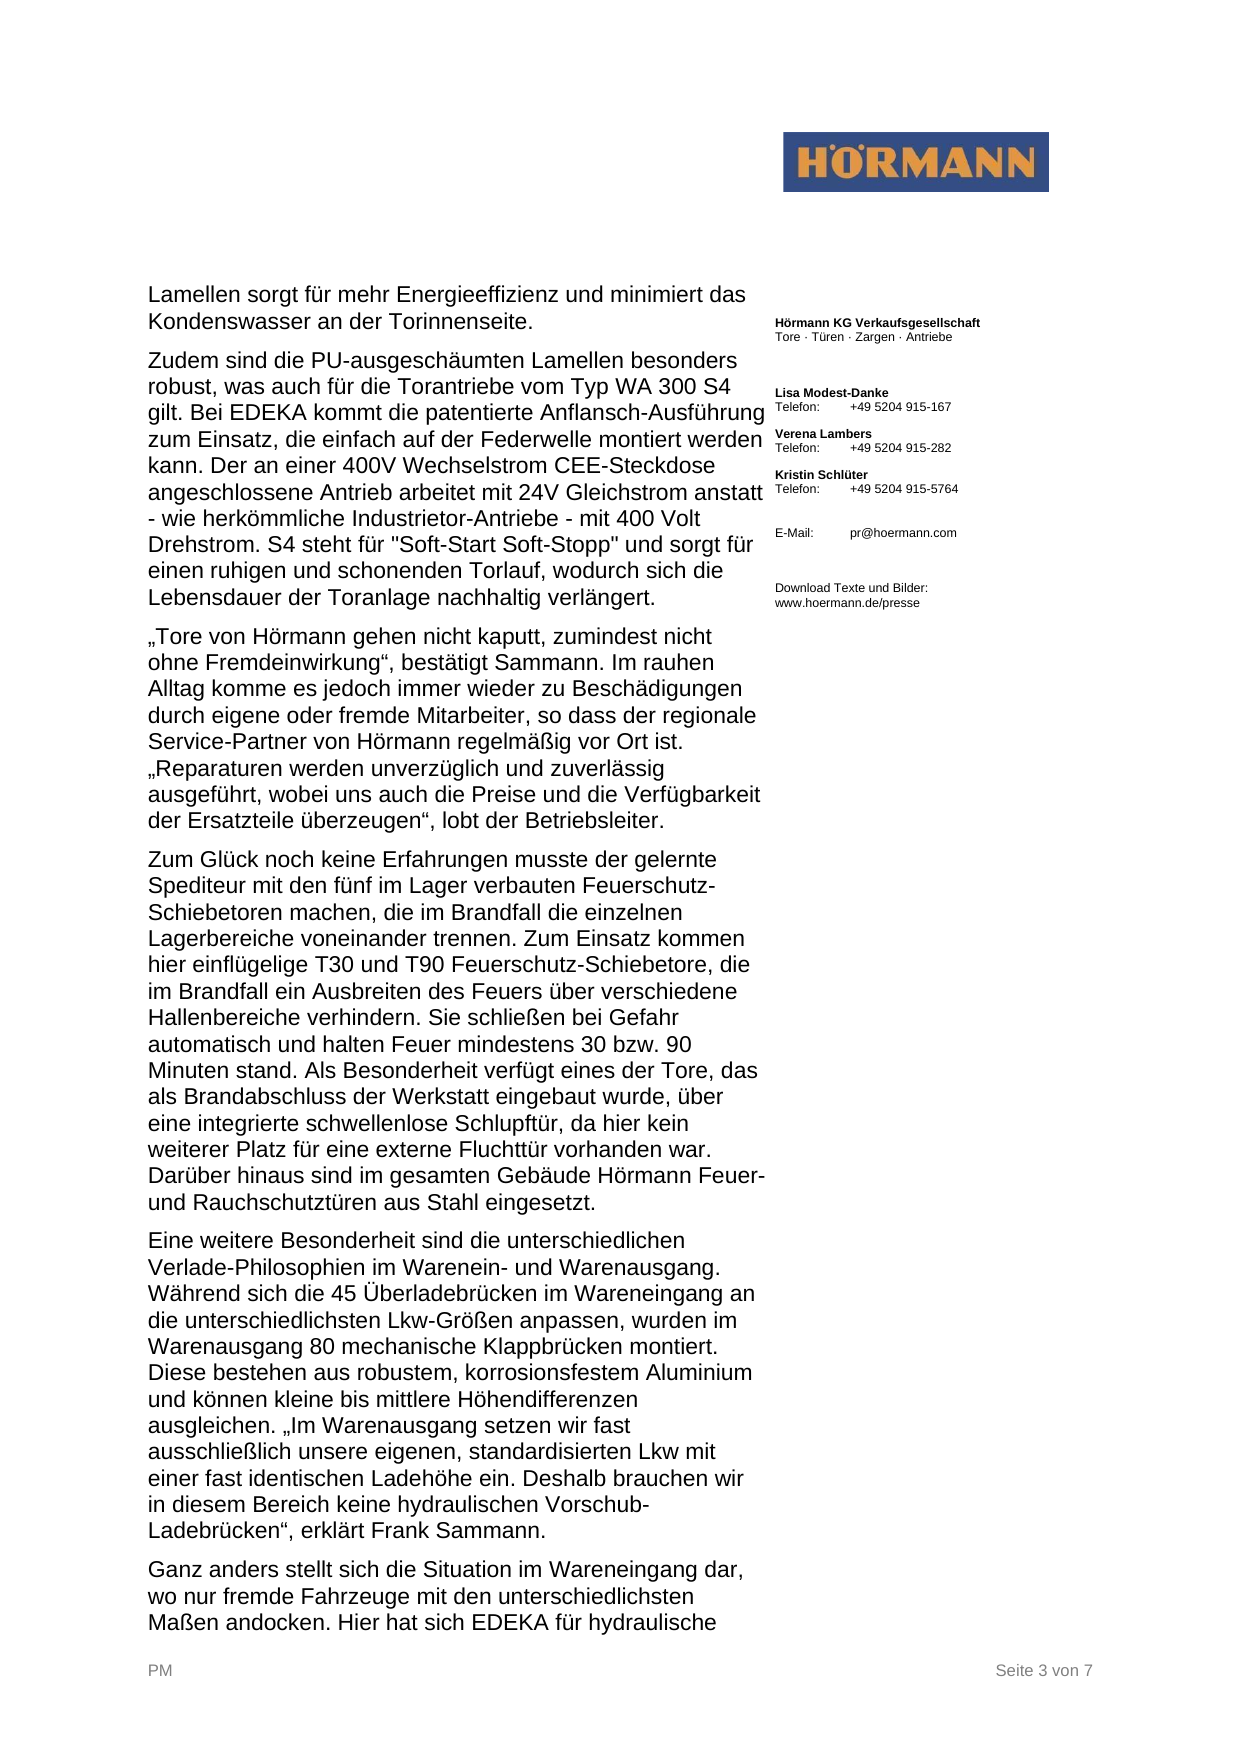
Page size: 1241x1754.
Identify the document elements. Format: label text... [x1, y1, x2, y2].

text Zudem sind die PU-ausgeschäumten Lamellen besonders robust, was auch für die Torantriebe vom Typ WA 300 S4 gilt. Bei EDEKA kommt die patentierte Anflansch-Ausführung zum Einsatz, die einfach auf der Federwelle montiert werden kann. Der an einer 400V Wechselstrom CEE-Steckdose angeschlossene Antrieb arbeitet mit 24V Gleichstrom anstatt - wie herkömmliche Industrietor-Antriebe - mit 400 Volt Drehstrom. S4 steht für "Soft-Start Soft-Stopp" und sorgt für einen ruhigen und schonenden Torlauf, wodurch sich die Lebensdauer der Toranlage nachhaltig verlängert. [148, 347, 766, 610]
text Zum Glück noch keine Erfahrungen musste der gelernte Spediteur mit den fünf im Lager verbauten Feuerschutz-Schiebetoren machen, die im Brandfall die einzelnen Lagerbereiche voneinander trennen. Zum Einsatz kommen hier einflügelige T30 und T90 Feuerschutz-Schiebetore, die im Brandfall ein Ausbreiten des Feuers über verschiedene Hallenbereiche verhindern. Sie schließen bei Gefahr automatisch und halten Feuer mindestens 30 bzw. 90 Minuten stand. Als Besonderheit verfügt eines der Tore, das als Brandabschluss der Werkstatt eingebaut wurde, über eine integrierte schwellenlose Schlupftür, da hier kein weiterer Platz für eine externe Fluchttür vorhanden war. Darüber hinaus sind im gesamten Gebäude Hörmann Feuer- und Rauchschutztüren aus Stahl eingesetzt. [148, 846, 766, 1215]
text Eine weitere Besonderheit sind die unterschiedlichen Verlade-Philosophien im Warenein- und Warenausgang. Während sich die 45 Überladebrücken im Wareneingang an die unterschiedlichsten Lkw-Größen anpassen, wurden im Warenausgang 80 mechanische Klappbrücken montiert. Diese bestehen aus robustem, korrosionsfestem Aluminium und können kleine bis mittlere Höhendifferenzen ausgleichen. „Im Warenausgang setzen wir fast ausschließlich unsere eigenen, standardisierten Lkw mit einer fast identischen Ladehöhe ein. Deshalb brauchen wir in diesem Bereich keine hydraulischen Vorschub-Ladebrücken“, erklärt Frank Sammann. [148, 1227, 766, 1544]
picture [783, 132, 1049, 192]
text „Tore von Hörmann gehen nicht kaputt, zumindest nicht ohne Fremdeinwirkung“, bestätigt Sammann. Im rauhen Alltag komme es jedoch immer wieder zu Beschädigungen durch eigene oder fremde Mitarbeiter, so dass der regionale Service-Partner von Hörmann regelmäßig vor Ort ist. „Reparaturen werden unverzüglich und zuverlässig ausgeführt, wobei uns auch die Preise und die Verfügbarkeit der Ersatzteile überzeugen“, lobt der Betriebsleiter. [148, 623, 766, 833]
